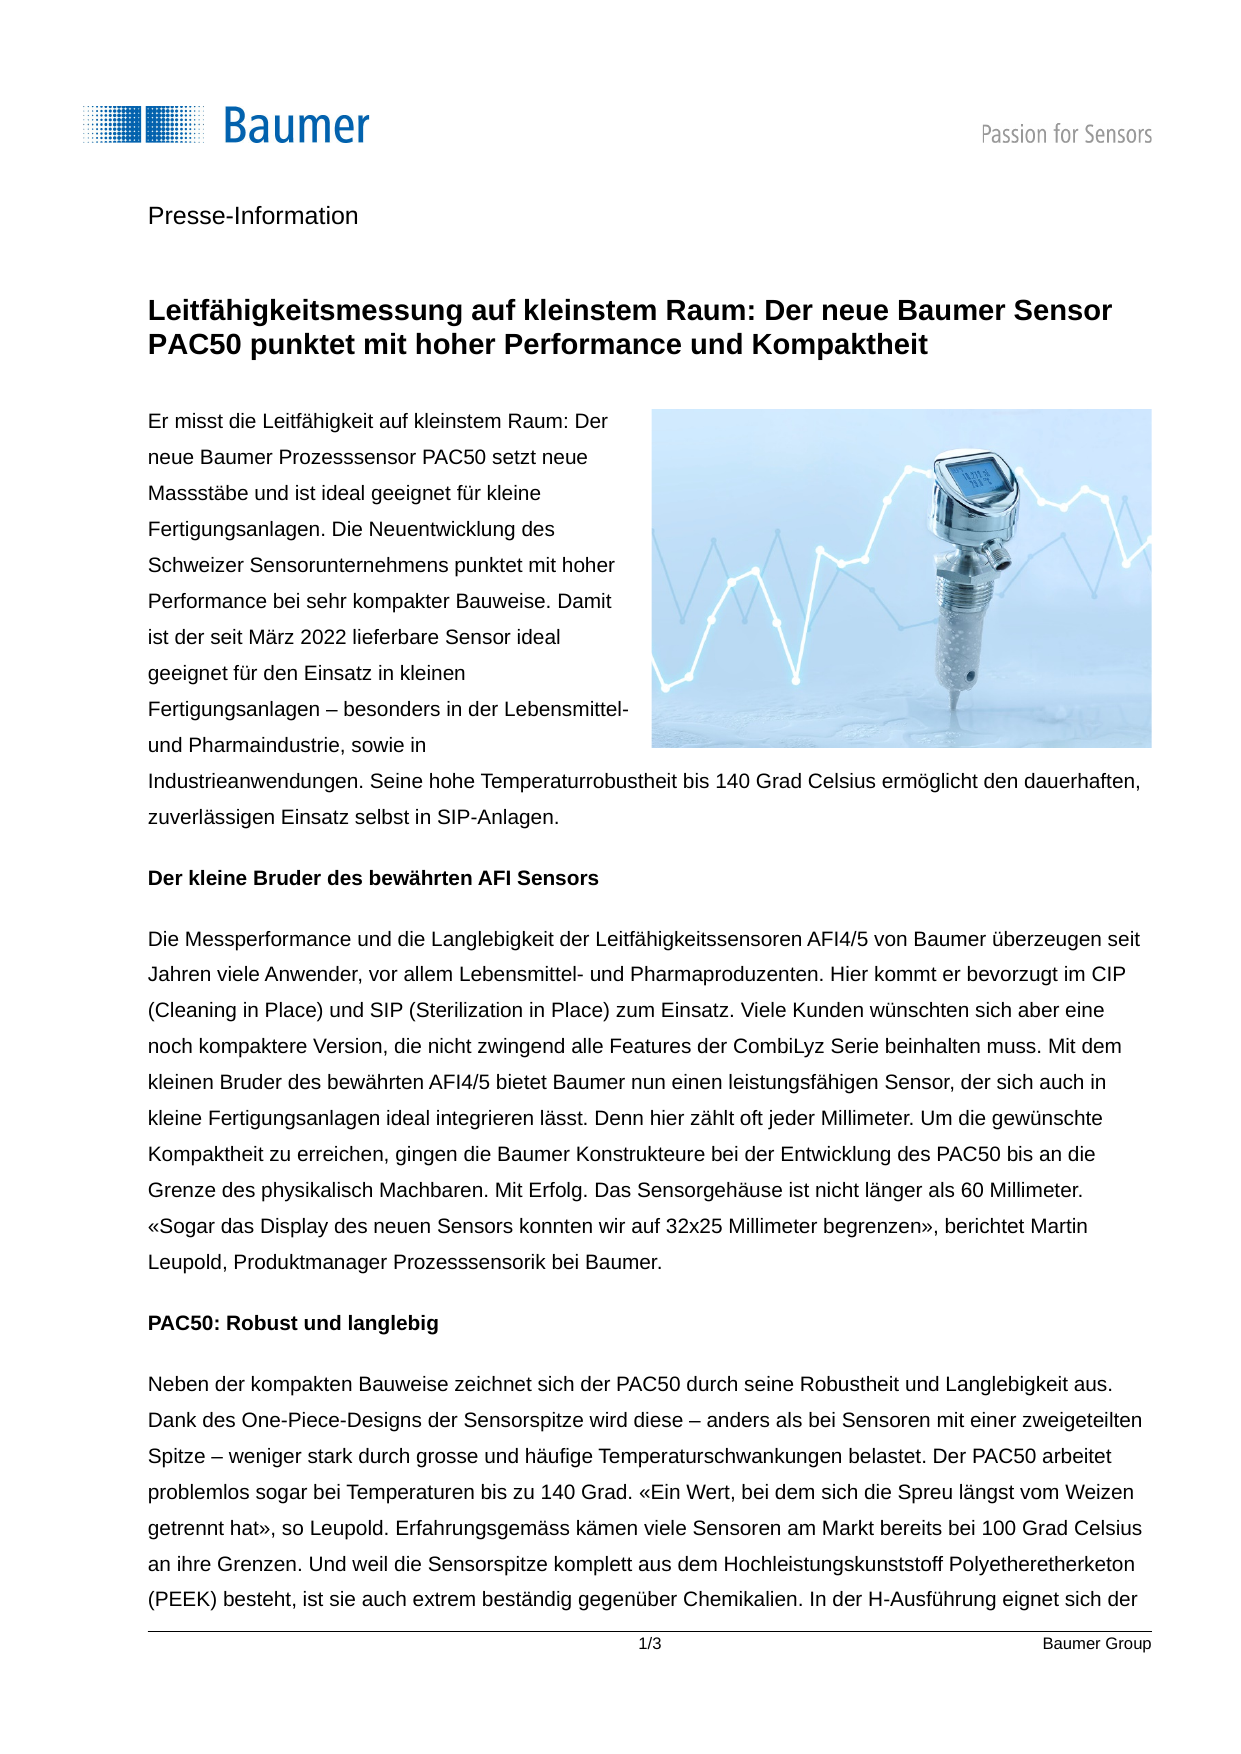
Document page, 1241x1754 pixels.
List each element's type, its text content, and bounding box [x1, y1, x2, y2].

text Die Messperformance und die Langlebigkeit der Leitfähigkeitssensoren AFI4/5 von Baumer überzeugen seit Jahren viele Anwender, vor allem Lebensmittel- und Pharmaproduzenten. Hier kommt er bevorzugt im CIP (Cleaning in Place) und SIP (Sterilization in Place) zum Einsatz. Viele Kunden wünschten sich aber eine noch kompaktere Version, die nicht zwingend alle Features der CombiLyz Serie beinhalten muss. Mit dem kleinen Bruder des bewährten AFI4/5 bietet Baumer nun einen leistungsfähigen Sensor, der sich auch in kleine Fertigungsanlagen ideal integrieren lässt. Denn hier zählt oft jeder Millimeter. Um die gewünschte Kompaktheit zu erreichen, gingen die Baumer Konstrukteure bei der Entwicklung des PAC50 bis an die Grenze des physikalisch Machbaren. Mit Erfolg. Das Sensorgehäuse ist nicht länger als 60 Millimeter. «Sogar das Display des neuen Sensors konnten wir auf 32x25 Millimeter begrenzen», berichtet Martin Leupold, Produktmanager Prozesssensorik bei Baumer. [148, 926, 1152, 1274]
subtitle Presse-Information [148, 201, 1152, 229]
text Der kleine Bruder des bewährten AFI Sensors [148, 865, 1152, 889]
picture [651, 409, 1152, 748]
picture [982, 123, 1152, 143]
text PAC50: Robust und langlebig [148, 1311, 1152, 1335]
text Leitfähigkeitsmessung auf kleinstem Raum: Der neue Baumer Sensor PAC50 punktet mit hoher Performance und Kompaktheit [148, 269, 1152, 360]
picture [83, 106, 370, 143]
